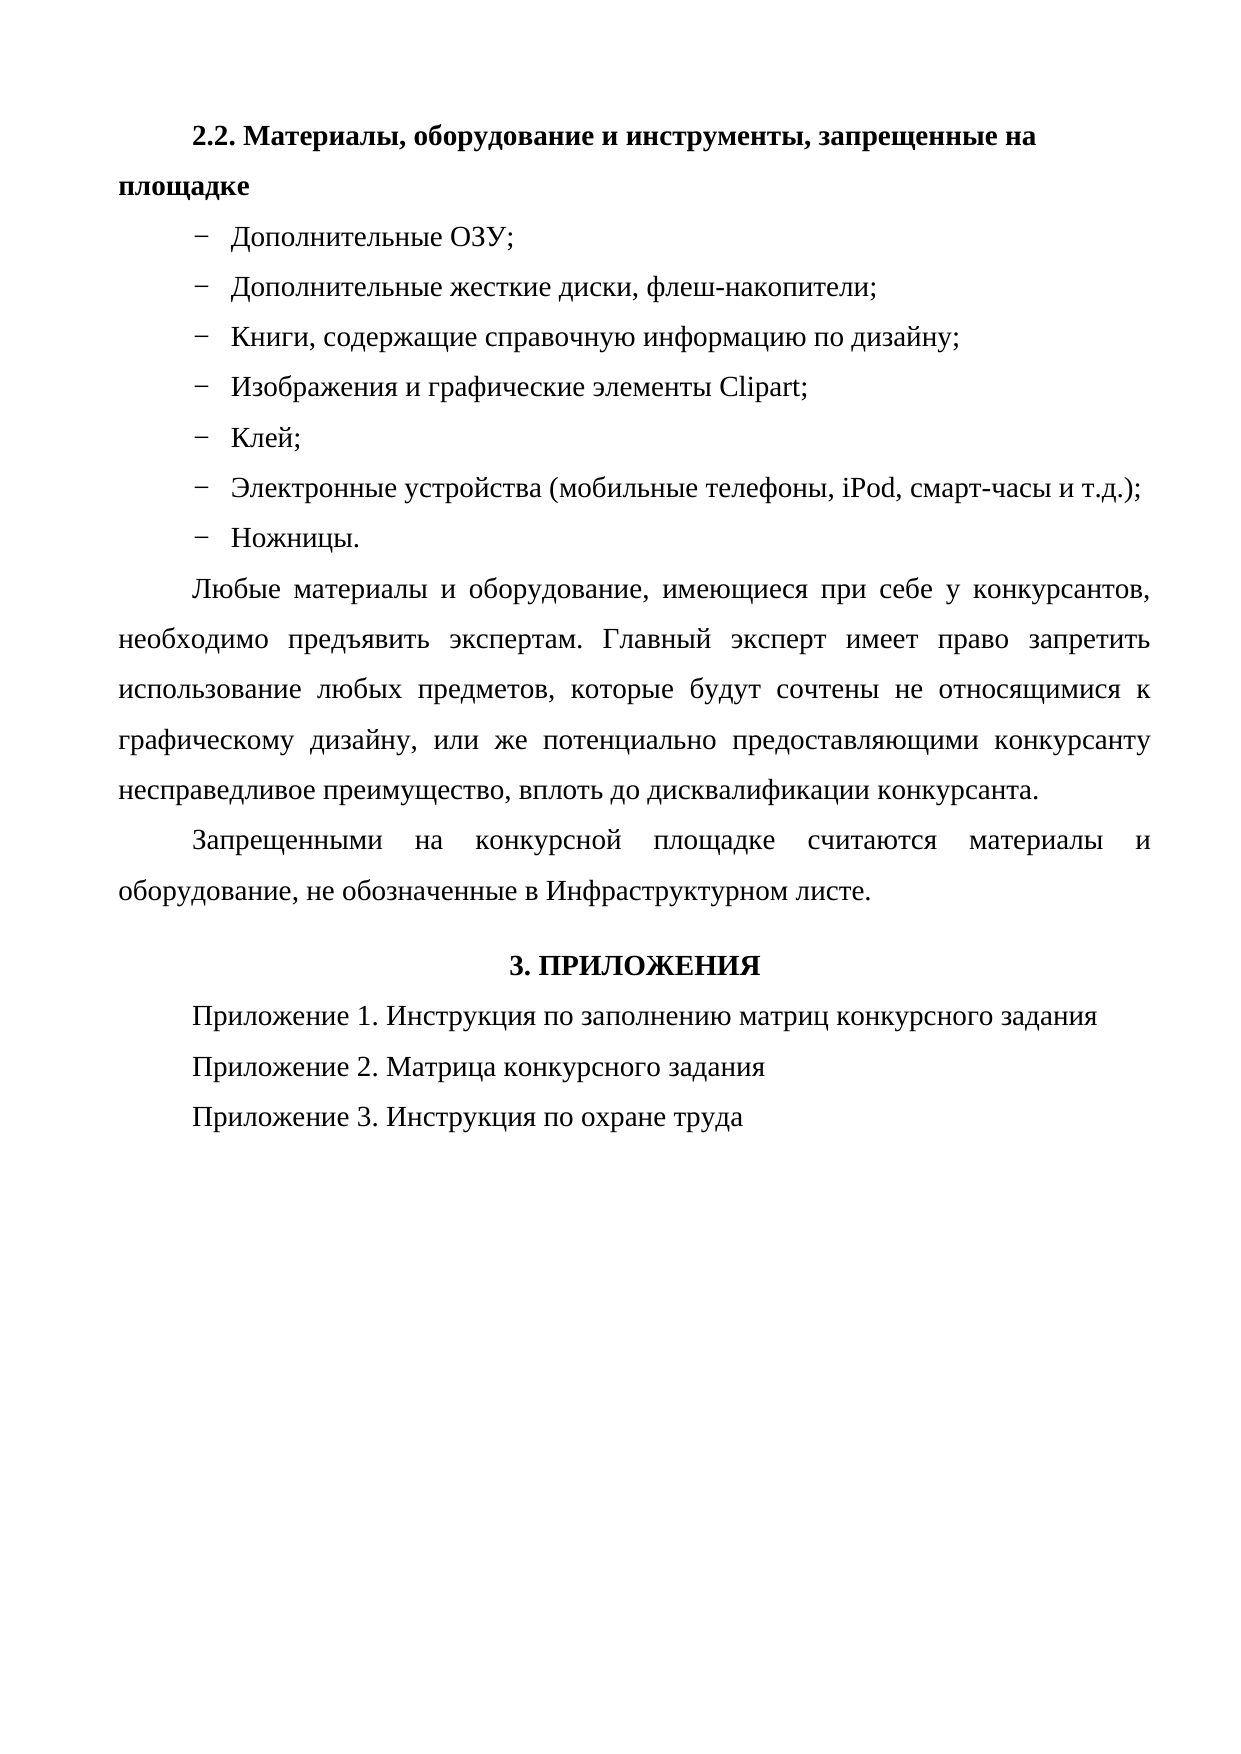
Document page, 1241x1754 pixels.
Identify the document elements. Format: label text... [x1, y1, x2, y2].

subtitle 3. ПРИЛОЖЕНИЯ [118, 948, 1152, 982]
list Дополнительные ОЗУ; [193, 219, 1152, 252]
list Ножницы. [193, 521, 1152, 554]
list Изображения и графические элементы Clipart; [193, 369, 1152, 403]
text Приложение 1. Инструкция по заполнению матриц конкурсного задания [118, 998, 1152, 1032]
text Запрещенными на конкурсной площадке считаются материалы и оборудование, не обозначенные в Инфраструктурном листе. [118, 822, 1152, 906]
text 2.2. Материалы, оборудование и инструменты, запрещенные на площадке [118, 118, 1152, 202]
list Книги, содержащие справочную информацию по дизайну; [193, 319, 1152, 353]
list Клей; [193, 420, 1152, 453]
text Любые материалы и оборудование, имеющиеся при себе у конкурсантов, необходимо предъявить экспертам. Главный эксперт имеет право запретить использование любых предметов, которые будут сочтены не относящимися к графическому дизайну, или же потенциально предоставляющими конкурсанту несправедливое преимущество, вплоть до дисквалификации конкурсанта. [118, 571, 1152, 806]
text Приложение 2. Матрица конкурсного задания [118, 1049, 1152, 1082]
list Дополнительные жесткие диски, флеш-накопители; [193, 269, 1152, 302]
list Электронные устройства (мобильные телефоны, iPod, смарт-часы и т.д.); [193, 470, 1152, 504]
text Приложение 3. Инструкция по охране труда [118, 1099, 1152, 1132]
